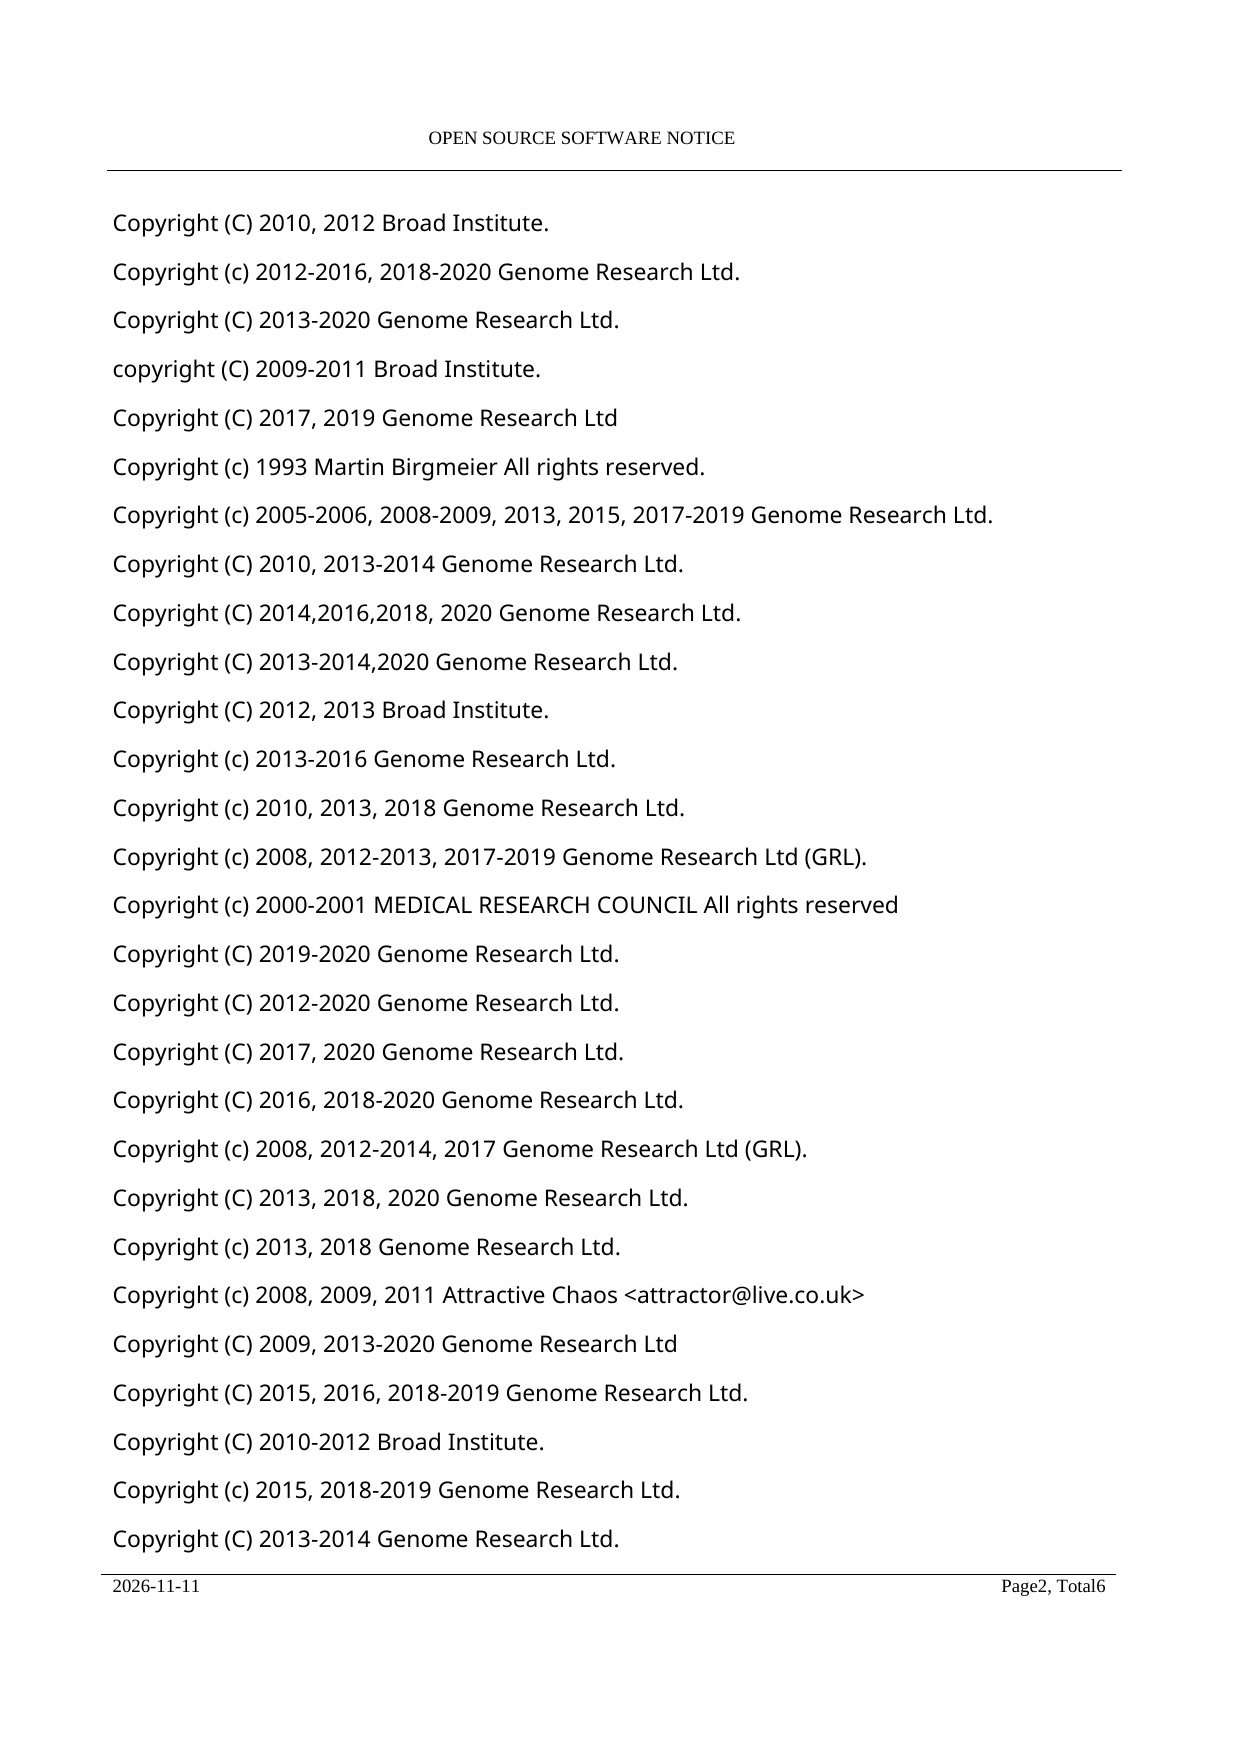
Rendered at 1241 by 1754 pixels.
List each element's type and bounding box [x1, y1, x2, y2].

text [112, 206, 1128, 1555]
